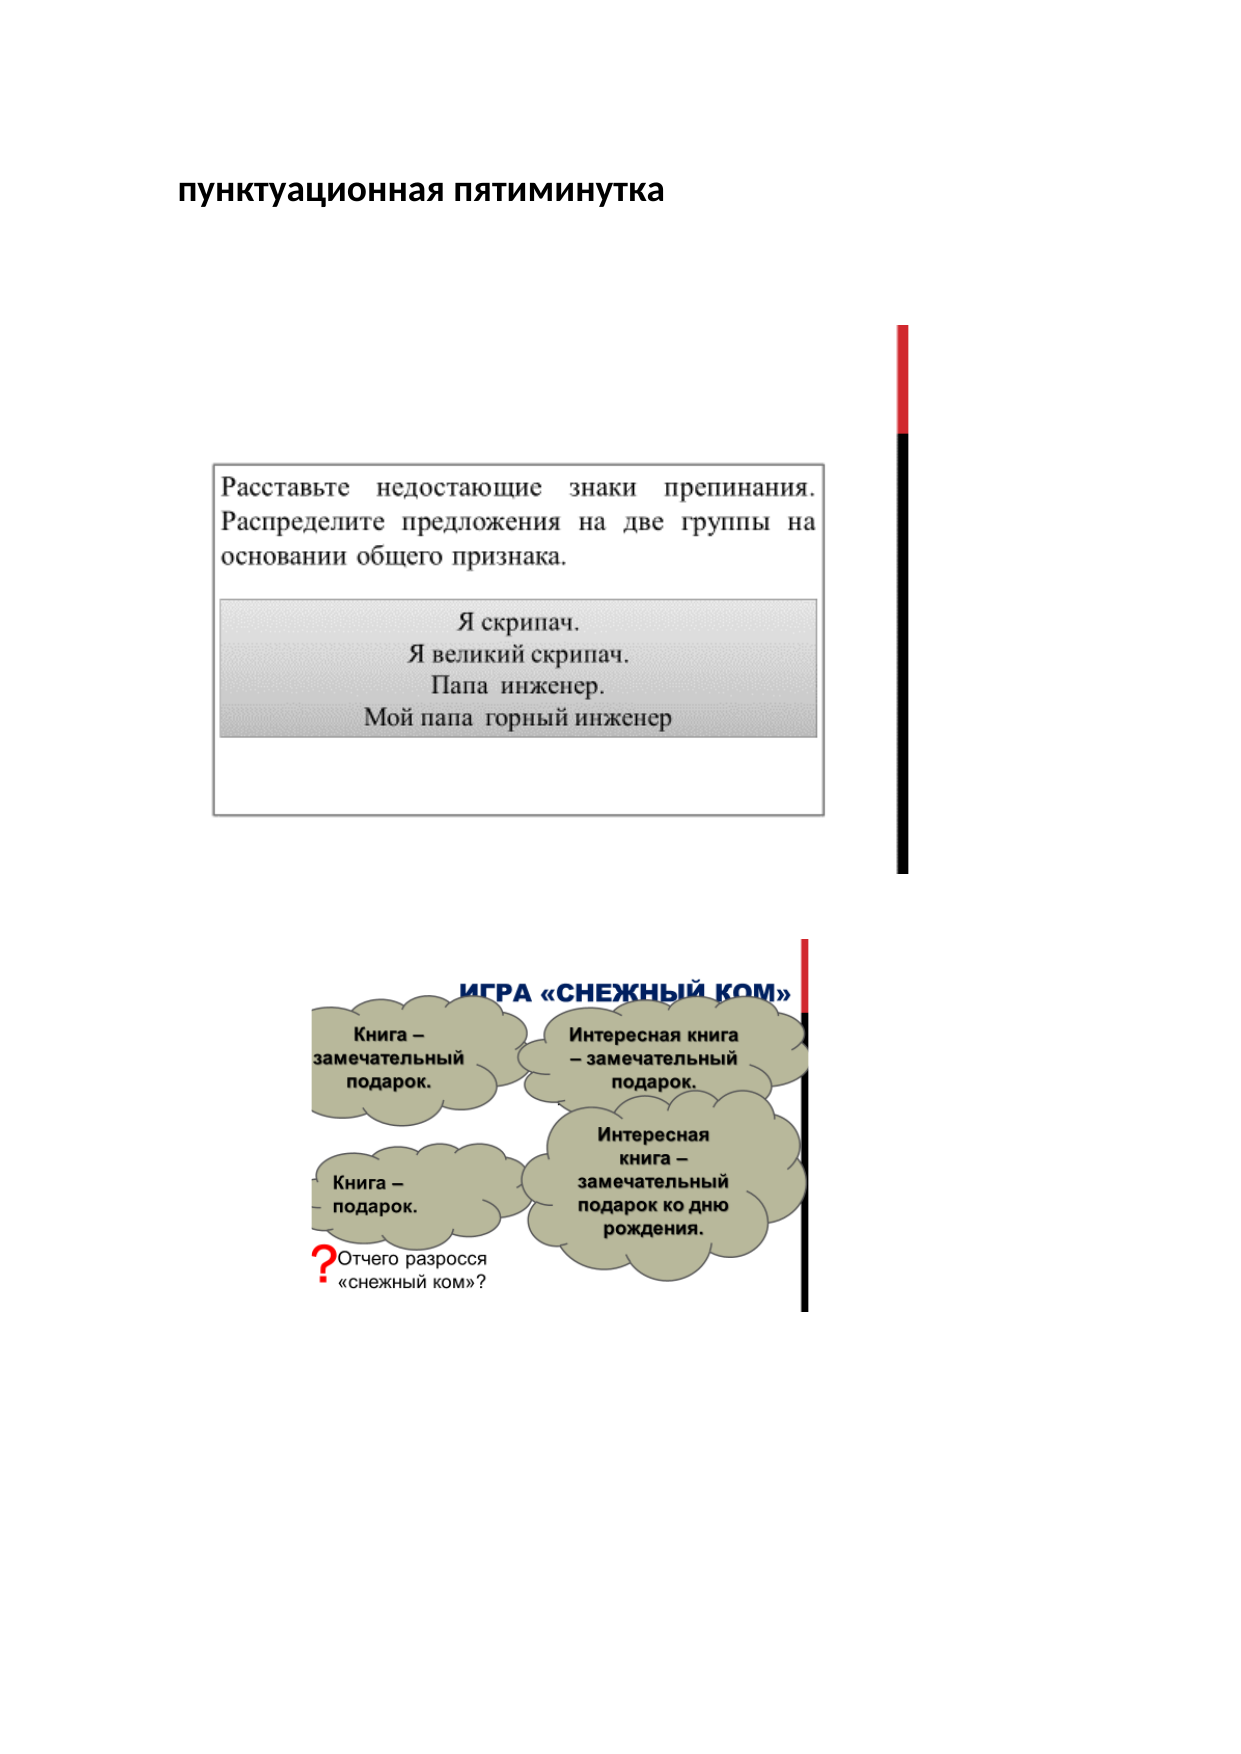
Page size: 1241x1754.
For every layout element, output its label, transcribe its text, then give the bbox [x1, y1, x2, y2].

text пунктуационная пятиминутка [177, 165, 1152, 211]
picture [177, 325, 909, 874]
picture [311, 939, 809, 1312]
